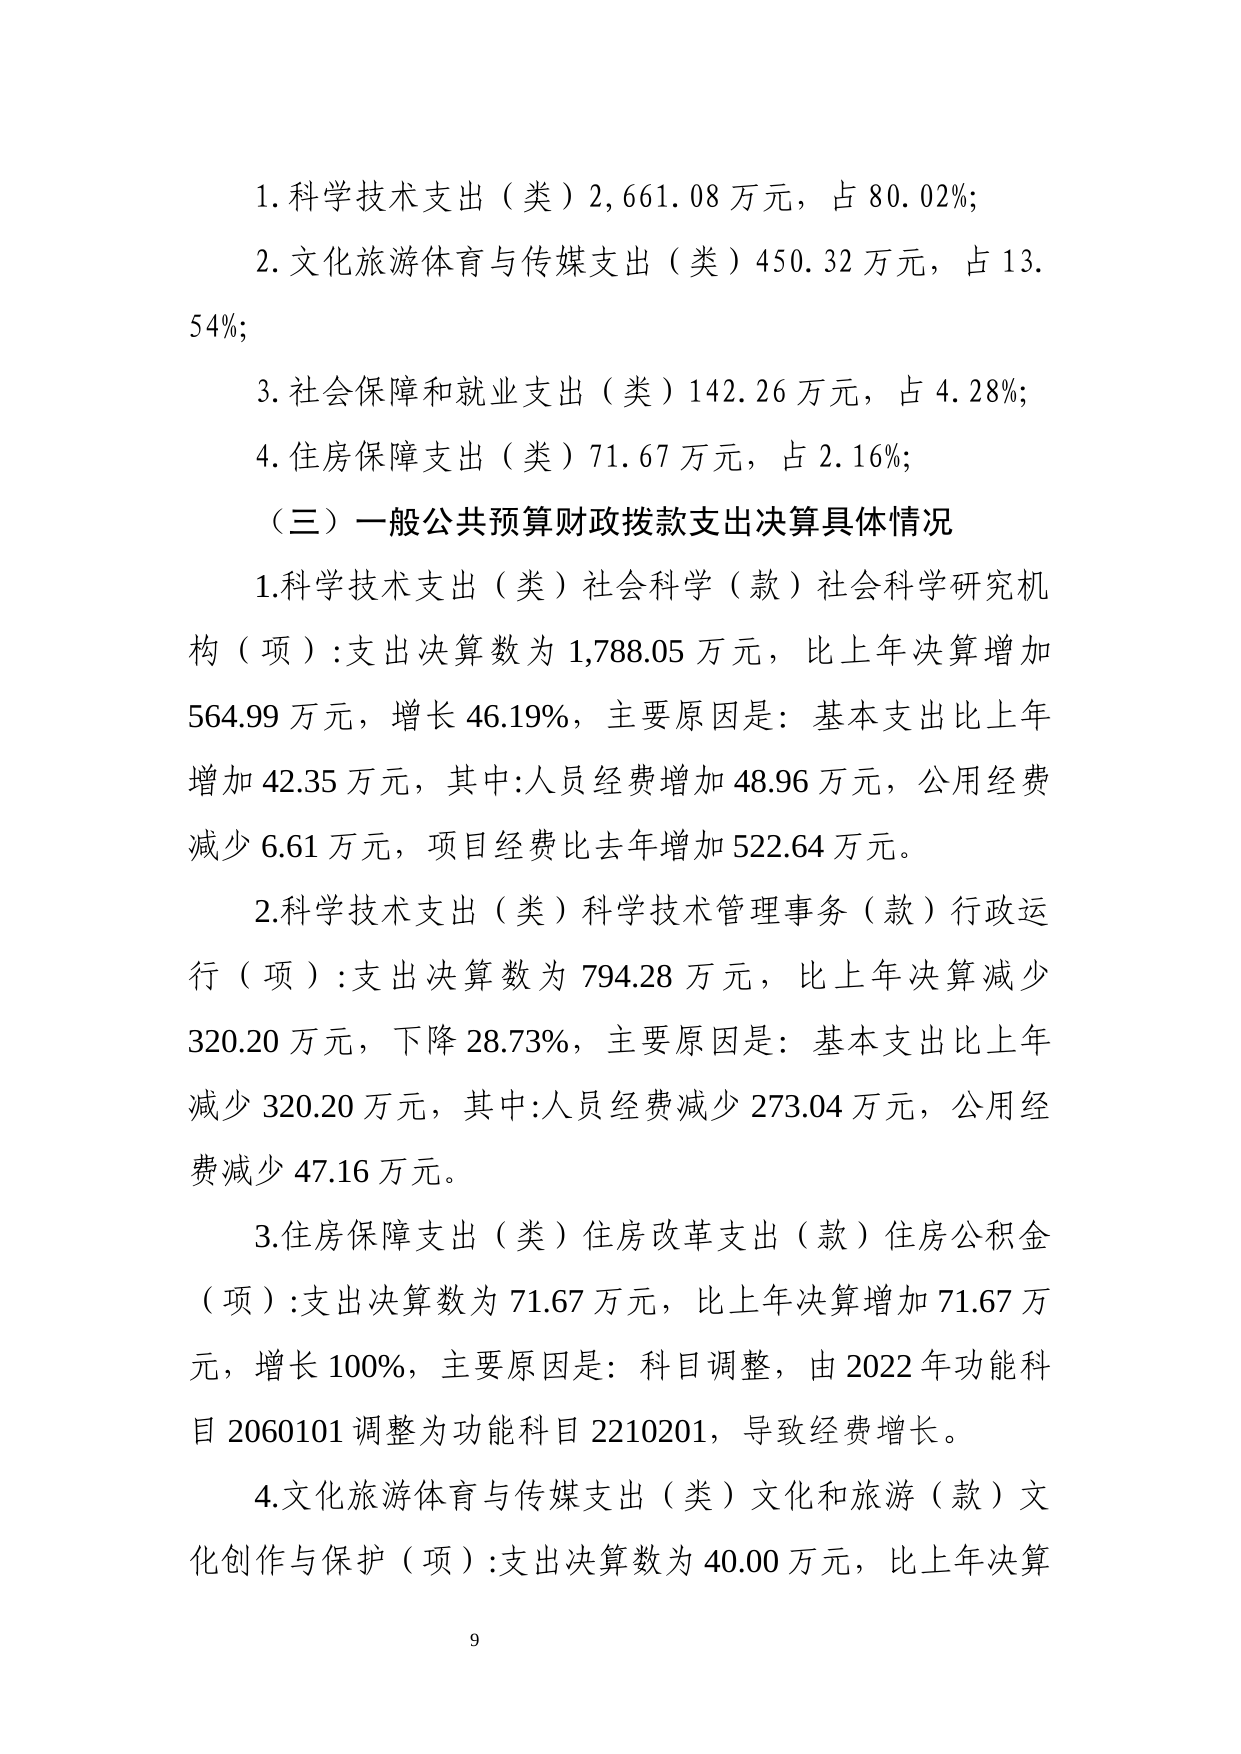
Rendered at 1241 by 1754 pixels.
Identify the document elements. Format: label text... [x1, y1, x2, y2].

text 2.科学技术支出（类）科学技术管理事务（款）行政运行（项）:支出决算数为794.28万元，比上年决算减少320.20万元，下降28.73%，主要原因是：基本支出比上年减少320.20万元，其中:人员经费减少273.04万元，公用经费减少47.16万元。 [187, 877, 1053, 1202]
list 3.社会保障和就业支出（类）142.26万元，占4.28%； [187, 357, 1053, 422]
text （三）一般公共预算财政拨款支出决算具体情况 [187, 487, 1053, 552]
list 1.科学技术支出（类）2,661.08万元，占80.02%； [187, 162, 1053, 227]
text 3.住房保障支出（类）住房改革支出（款）住房公积金（项）:支出决算数为71.67万元，比上年决算增加71.67万元，增长100%，主要原因是：科目调整，由2022年功能科目2060101调整为功能科目2210201，导致经费增长。 [187, 1202, 1053, 1462]
text 1.科学技术支出（类）社会科学（款）社会科学研究机构（项）:支出决算数为1,788.05万元，比上年决算增加564.99万元，增长46.19%，主要原因是：基本支出比上年增加42.35万元，其中:人员经费增加48.96万元，公用经费减少6.61万元，项目经费比去年增加522.64万元。 [187, 552, 1053, 877]
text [187, 1462, 1053, 1592]
list 2.文化旅游体育与传媒支出（类）450.32万元，占13.54%； [187, 227, 1053, 357]
list 4.住房保障支出（类）71.67万元，占2.16%； [187, 422, 1053, 487]
